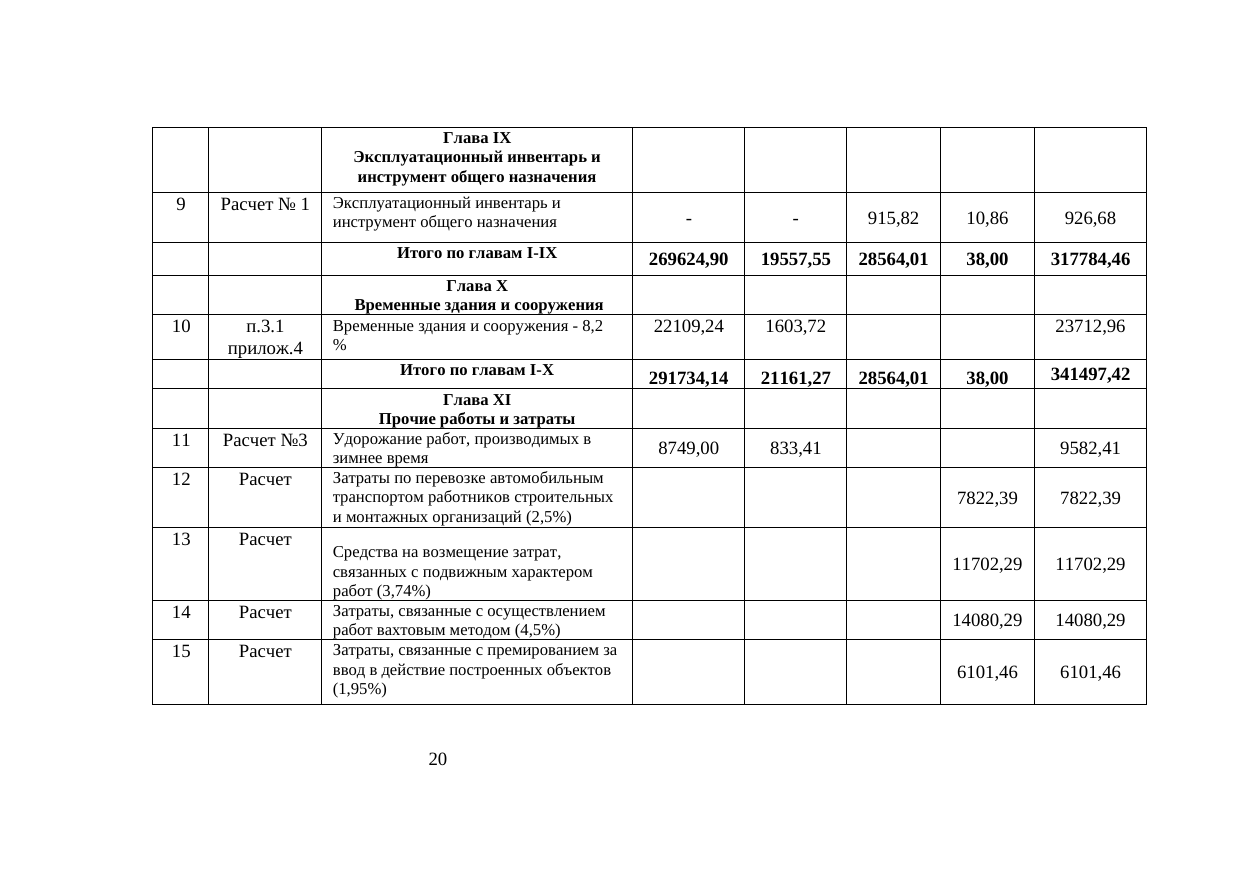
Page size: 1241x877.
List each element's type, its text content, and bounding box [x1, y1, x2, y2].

table_cell [745, 528, 846, 600]
table_cell 7822,39 [1035, 468, 1146, 527]
table_cell [153, 243, 208, 275]
table_cell 22109,24 [633, 315, 744, 358]
table_cell Затраты по перевозке автомобильным транспортом работников строительных и монтажных организаций (2,5%) [322, 468, 632, 527]
table_cell Средства на возмещение затрат, связанных с подвижным характером работ (3,74%) [322, 528, 632, 600]
table_cell [847, 276, 940, 314]
table_cell [745, 468, 846, 527]
table_cell 9 [153, 193, 208, 242]
table_cell 6101,46 [1035, 640, 1146, 704]
table_cell 11702,29 [1035, 528, 1146, 600]
table_cell 8749,00 [633, 429, 744, 467]
table_cell [153, 276, 208, 314]
table_cell 19557,55 [745, 243, 846, 275]
table_cell [209, 360, 321, 388]
table_cell 7822,39 [941, 468, 1034, 527]
table_cell 14 [153, 601, 208, 639]
table_cell Затраты, связанные с осуществлением работ вахтовым методом (4,5%) [322, 601, 632, 639]
table_cell [847, 640, 940, 704]
table_cell [847, 389, 940, 428]
table_cell [745, 640, 846, 704]
table_cell 833,41 [745, 429, 846, 467]
table_cell 21161,27 [745, 360, 846, 388]
table_cell [1035, 128, 1146, 192]
table_cell Затраты, связанные с премированием за ввод в действие построенных объектов (1,95%) [322, 640, 632, 704]
table_cell [633, 640, 744, 704]
table_cell Эксплуатационный инвентарь и инструмент общего назначения [322, 193, 632, 242]
table_cell [847, 601, 940, 639]
table_cell 291734,14 [633, 360, 744, 388]
table_cell Глава XI Прочие работы и затраты [322, 389, 632, 428]
table_cell [209, 276, 321, 314]
table_cell 11 [153, 429, 208, 467]
table_cell 15 [153, 640, 208, 704]
table_cell [745, 601, 846, 639]
table_cell [633, 128, 744, 192]
table_cell [847, 429, 940, 467]
table_cell [941, 429, 1034, 467]
table_cell 269624,90 [633, 243, 744, 275]
table_cell 317784,46 [1035, 243, 1146, 275]
table_cell [941, 389, 1034, 428]
table_cell 38,00 [941, 243, 1034, 275]
table_cell 341497,42 [1035, 360, 1146, 388]
table_cell [153, 389, 208, 428]
table_cell [1035, 389, 1146, 428]
table_cell [209, 243, 321, 275]
table_cell [209, 128, 321, 192]
table_cell [633, 276, 744, 314]
table_cell [847, 128, 940, 192]
table_cell 11702,29 [941, 528, 1034, 600]
table_cell Удорожание работ, производимых в зимнее время [322, 429, 632, 467]
table_cell 14080,29 [941, 601, 1034, 639]
table_cell [941, 276, 1034, 314]
table_cell [209, 389, 321, 428]
table_cell 13 [153, 528, 208, 600]
table_cell - [633, 193, 744, 242]
table_cell Глава X Временные здания и сооружения [322, 276, 632, 314]
table_cell 6101,46 [941, 640, 1034, 704]
table_cell 38,00 [941, 360, 1034, 388]
table_cell 926,68 [1035, 193, 1146, 242]
table_cell [1035, 276, 1146, 314]
table_cell [941, 315, 1034, 358]
table_cell Итого по главам I-X [322, 360, 632, 388]
table_cell 1603,72 [745, 315, 846, 358]
table_cell Глава IX Эксплуатационный инвентарь и инструмент общего назначения [322, 128, 632, 192]
table_cell 10 [153, 315, 208, 358]
table_cell [153, 360, 208, 388]
table_cell 28564,01 [847, 243, 940, 275]
table_cell Расчет [209, 601, 321, 639]
table_cell 28564,01 [847, 360, 940, 388]
table_cell - [745, 193, 846, 242]
table_cell [745, 128, 846, 192]
table_cell [633, 601, 744, 639]
table_cell Расчет [209, 468, 321, 527]
table_cell Временные здания и сооружения - 8,2 % [322, 315, 632, 358]
table_cell [847, 528, 940, 600]
table_cell 14080,29 [1035, 601, 1146, 639]
table_cell [153, 128, 208, 192]
table_cell п.3.1 прилож.4 [209, 315, 321, 358]
table_cell Расчет [209, 528, 321, 600]
table_cell [633, 468, 744, 527]
table_cell 23712,96 [1035, 315, 1146, 358]
table_cell Расчет [209, 640, 321, 704]
table_cell [745, 276, 846, 314]
table_cell [847, 315, 940, 358]
table_cell 915,82 [847, 193, 940, 242]
table_cell 10,86 [941, 193, 1034, 242]
table_cell Расчет № 1 [209, 193, 321, 242]
table_cell [633, 528, 744, 600]
table_cell Итого по главам I-IX [322, 243, 632, 275]
table_cell [941, 128, 1034, 192]
table_cell 9582,41 [1035, 429, 1146, 467]
table_cell Расчет №3 [209, 429, 321, 467]
table_cell 12 [153, 468, 208, 527]
table_cell [847, 468, 940, 527]
table_cell [745, 389, 846, 428]
table_cell [633, 389, 744, 428]
